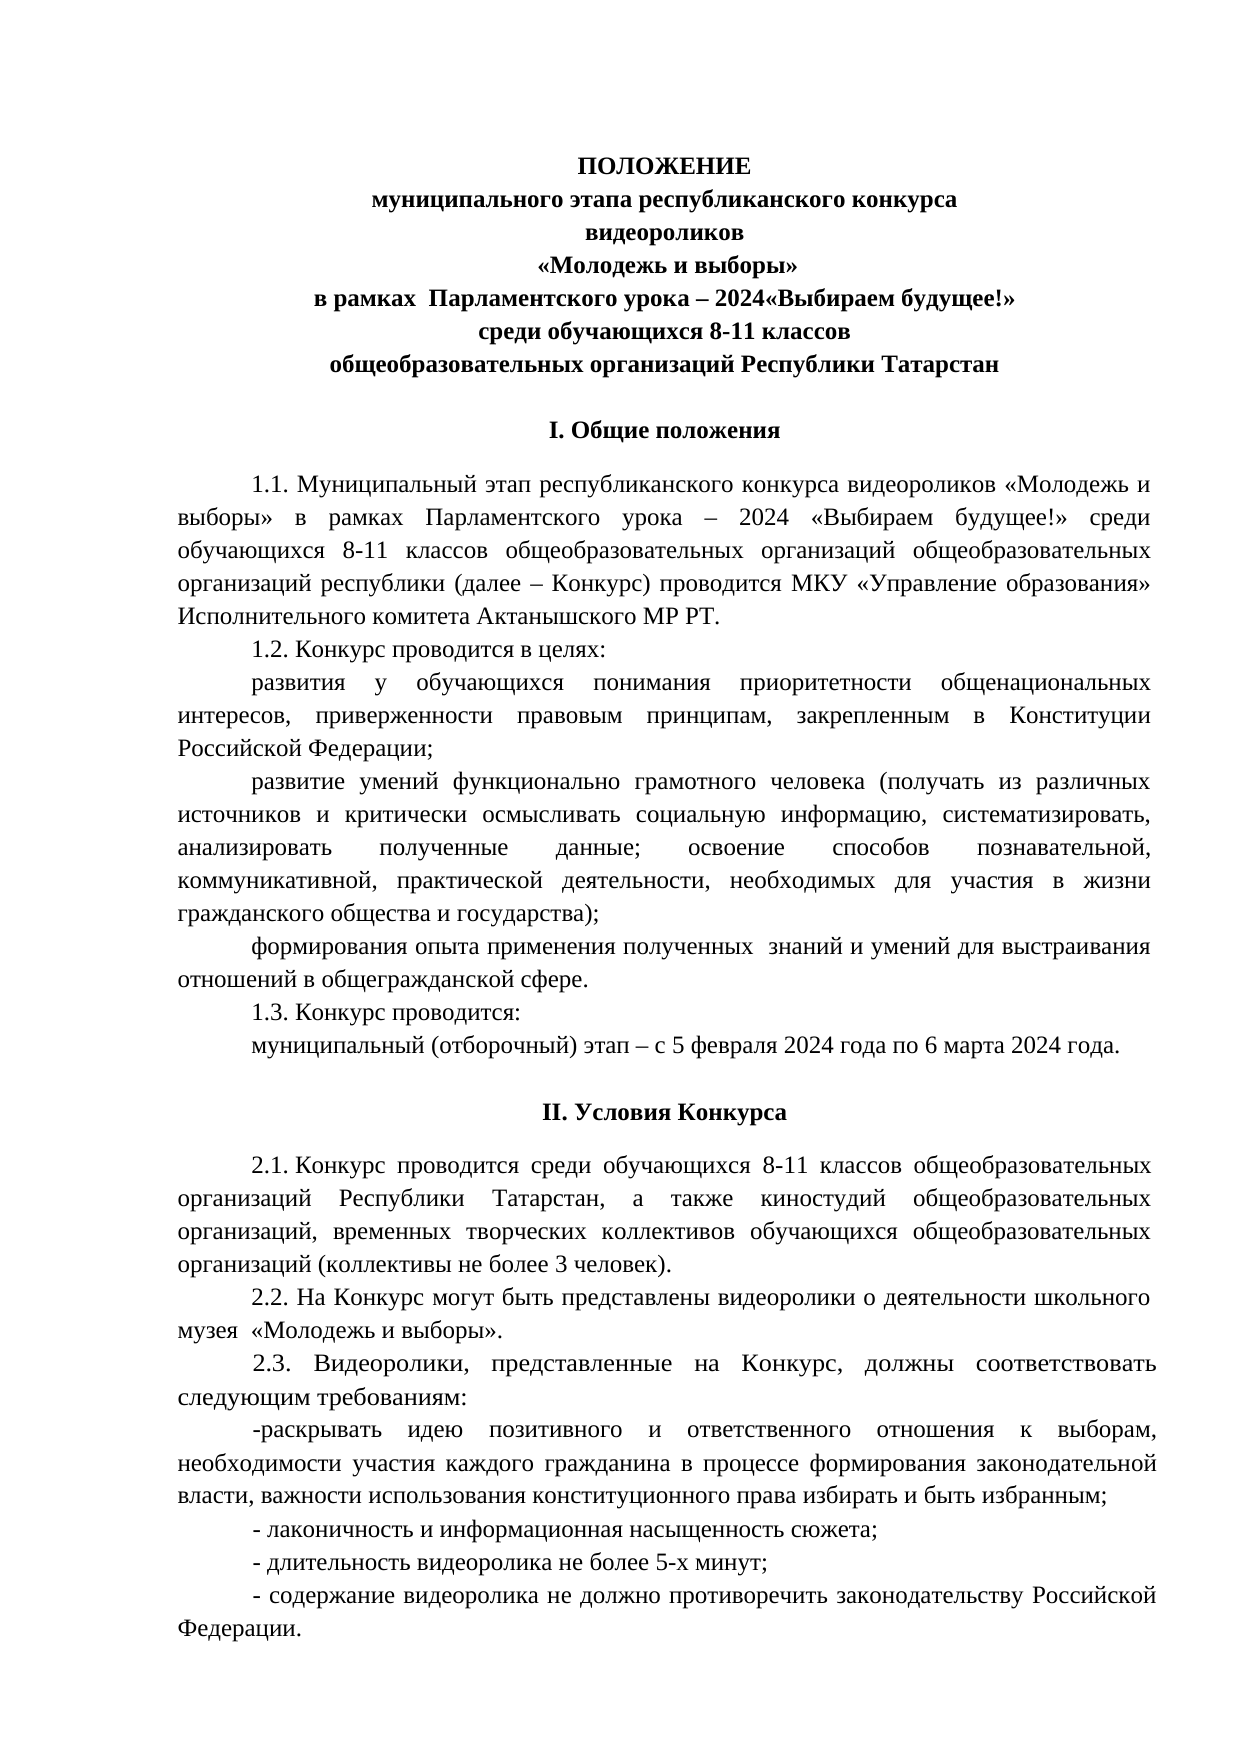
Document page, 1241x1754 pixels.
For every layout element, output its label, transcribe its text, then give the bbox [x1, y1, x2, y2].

text - содержание видеоролика не должно противоречить законодательству Российской Федерации. [177, 1580, 1157, 1641]
text муниципального этапа республиканского конкурса [177, 184, 1152, 213]
text ПОЛОЖЕНИЕ [177, 151, 1152, 180]
text I. Общие положения [177, 415, 1152, 444]
text развития у обучающихся понимания приоритетности общенациональных интересов, приверженности правовым принципам, закрепленным в Конституции Российской Федерации; [177, 667, 1152, 762]
text видеороликов [177, 217, 1152, 246]
text общеобразовательных организаций Республики Татарстан [177, 349, 1152, 378]
text 1.2. Конкурс проводится в целях: [177, 634, 1152, 663]
text - лаконичность и информационная насыщенность сюжета; [177, 1514, 1157, 1542]
text 2.1. Конкурс проводится среди обучающихся 8-11 классов общеобразовательных организаций Республики Татарстан, а также киностудий общеобразовательных организаций, временных творческих коллективов обучающихся общеобразовательных организаций (коллективы не более 3 человек). [177, 1150, 1152, 1278]
text II. Условия Конкурса [177, 1097, 1152, 1125]
text 2.2. На Конкурс могут быть представлены видеоролики о деятельности школьного музея «Молодежь и выборы». [177, 1282, 1152, 1344]
text -раскрывать идею позитивного и ответственного отношения к выборам, необходимости участия каждого гражданина в процессе формирования законодательной власти, важности использования конституционного права избирать и быть избранным; [177, 1414, 1157, 1509]
text 1.3. Конкурс проводится: [177, 997, 1152, 1026]
text 2.3. Видеоролики, представленные на Конкурс, должны соответствовать следующим требованиям: [177, 1348, 1157, 1410]
text 1.1. Муниципальный этап республиканского конкурса видеороликов «Молодежь и выборы» в рамках Парламентского урока – 2024 «Выбираем будущее!» среди обучающихся 8-11 классов общеобразовательных организаций общеобразовательных организаций республики (далее – Конкурс) проводится МКУ «Управление образования» Исполнительного комитета Актанышского МР РТ. [177, 469, 1152, 630]
text в рамках Парламентского урока – 2024«Выбираем будущее!» [177, 283, 1152, 312]
text муниципальный (отборочный) этап – с 5 февраля 2024 года по 6 марта 2024 года. [177, 1031, 1152, 1059]
text развитие умений функционально грамотного человека (получать из различных источников и критически осмысливать социальную информацию, систематизировать, анализировать полученные данные; освоение способов познавательной, коммуникативной, практической деятельности, необходимых для участия в жизни гражданского общества и государства); [177, 766, 1152, 927]
text - длительность видеоролика не более 5-х минут; [177, 1547, 1157, 1575]
text среди обучающихся 8-11 классов [177, 316, 1152, 345]
text «Молодежь и выборы» [177, 250, 1152, 279]
text формирования опыта применения полученных знаний и умений для выстраивания отношений в общегражданской сфере. [177, 931, 1152, 993]
